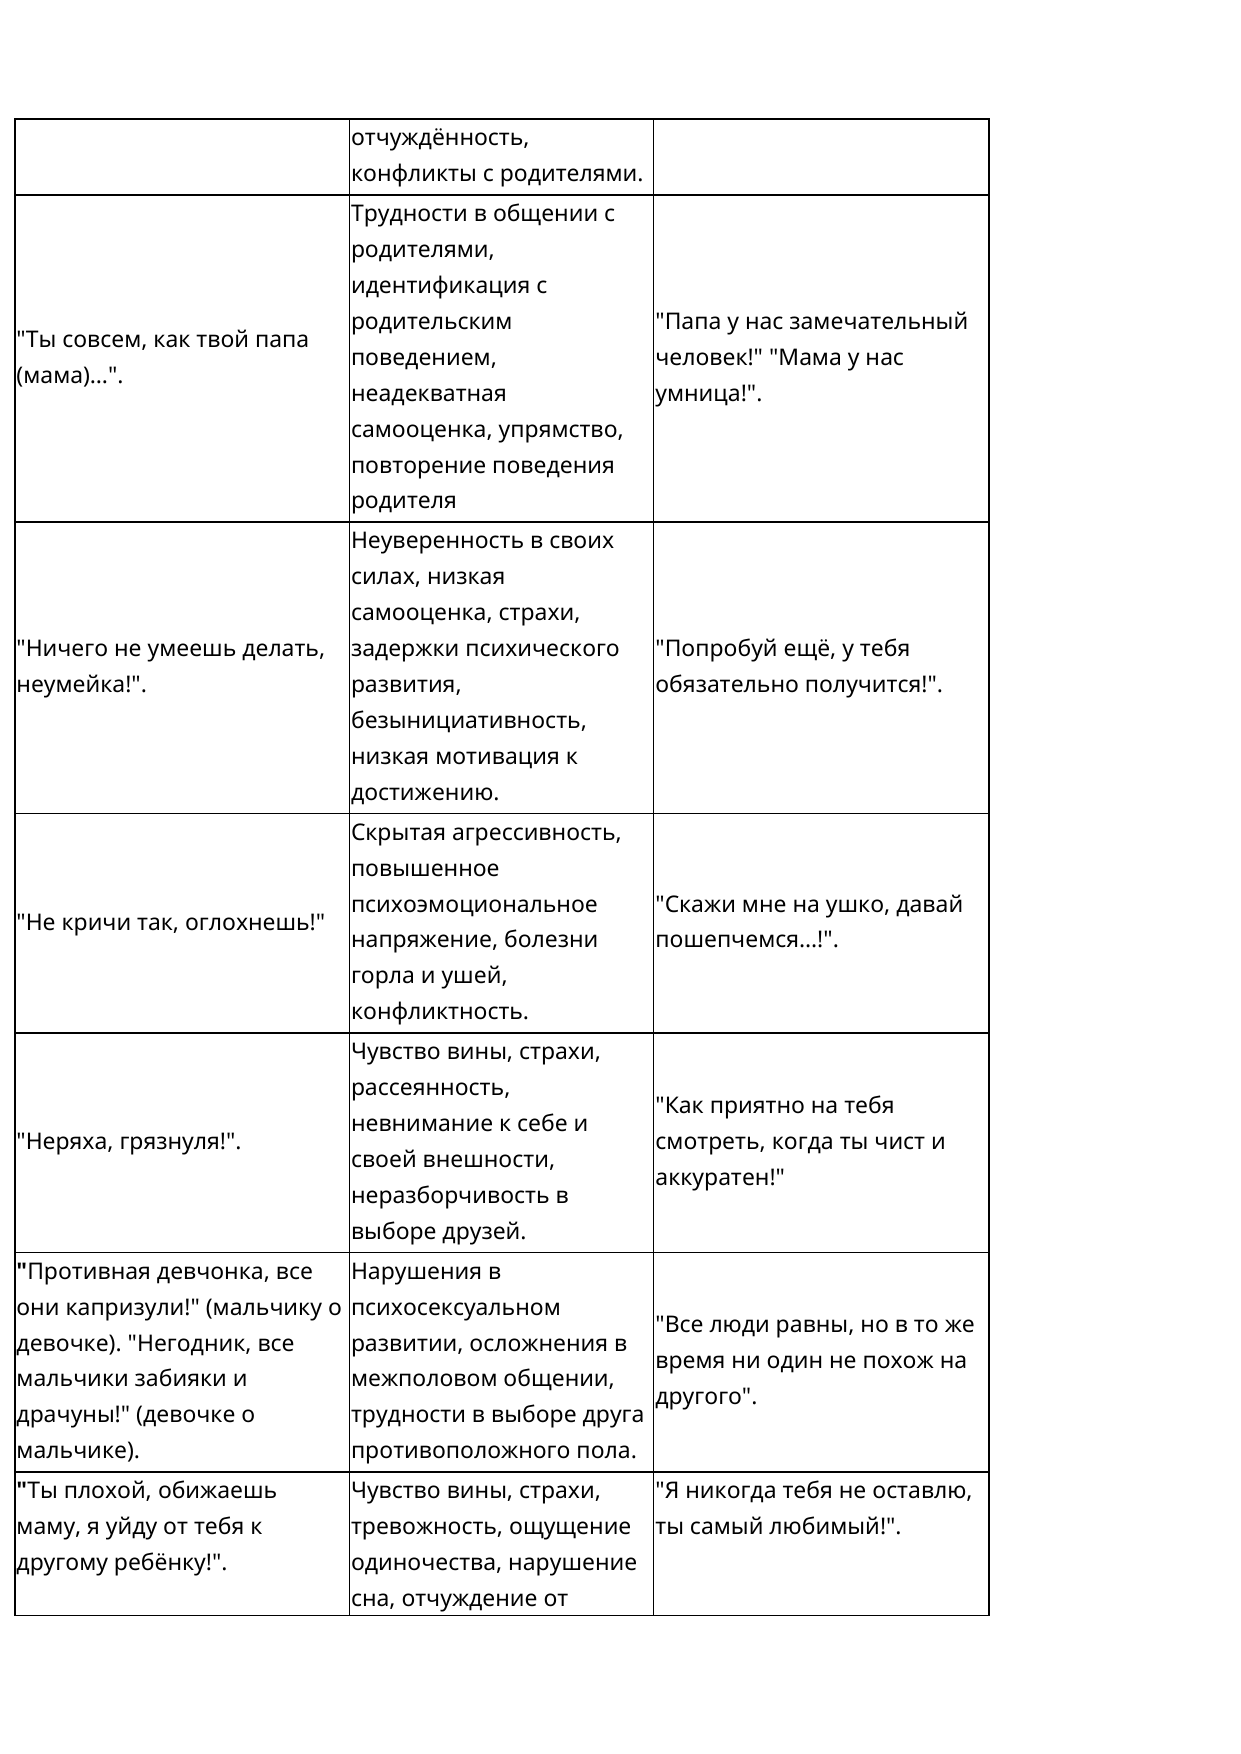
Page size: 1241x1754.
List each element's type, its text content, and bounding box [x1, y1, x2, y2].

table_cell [654, 120, 988, 194]
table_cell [654, 1473, 988, 1615]
table_cell "Ничего не умеешь делать, неумейка!". [16, 523, 349, 812]
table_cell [16, 1473, 349, 1615]
table_cell "Как приятно на тебя смотреть, когда ты чист и аккуратен!" [654, 1034, 988, 1251]
table_cell "Ты совсем, как твой папа (мама)…". [16, 196, 349, 521]
table_cell "Папа у нас замечательный человек!" "Мама у нас умница!". [654, 196, 988, 521]
table_cell "Не кричи так, оглохнешь!" [16, 814, 349, 1032]
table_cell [16, 120, 349, 194]
table_cell "Неряха, грязнуля!". [16, 1034, 349, 1251]
table_cell "Попробуй ещё, у тебя обязательно получится!". [654, 523, 988, 812]
table_cell "Все люди равны, но в то же время ни один не похож на другого". [654, 1253, 988, 1471]
table_cell "Скажи мне на ушко, давай пошепчемся…!". [654, 814, 988, 1032]
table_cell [350, 120, 653, 194]
table_cell Чувство вины, страхи, рассеянность, невнимание к себе и своей внешности, неразборчивость в выборе друзей. [350, 1034, 653, 1251]
table_cell "Противная девчонка, все они капризули!" (мальчику о девочке). "Негодник, все мальчики забияки и драчуны!" (девочке о мальчике). [16, 1253, 349, 1471]
table_cell Нарушения в психосексуальном развитии, осложнения в межполовом общении, трудности в выборе друга противоположного пола. [350, 1253, 653, 1471]
table_cell Трудности в общении с родителями, идентификация с родительским поведением, неадекватная самооценка, упрямство, повторение поведения родителя [350, 196, 653, 521]
table_cell Скрытая агрессивность, повышенное психоэмоциональное напряжение, болезни горла и ушей, конфликтность. [350, 814, 653, 1032]
table_cell Неуверенность в своих силах, низкая самооценка, страхи, задержки психического развития, безынициативность, низкая мотивация к достижению. [350, 523, 653, 812]
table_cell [350, 1473, 653, 1615]
